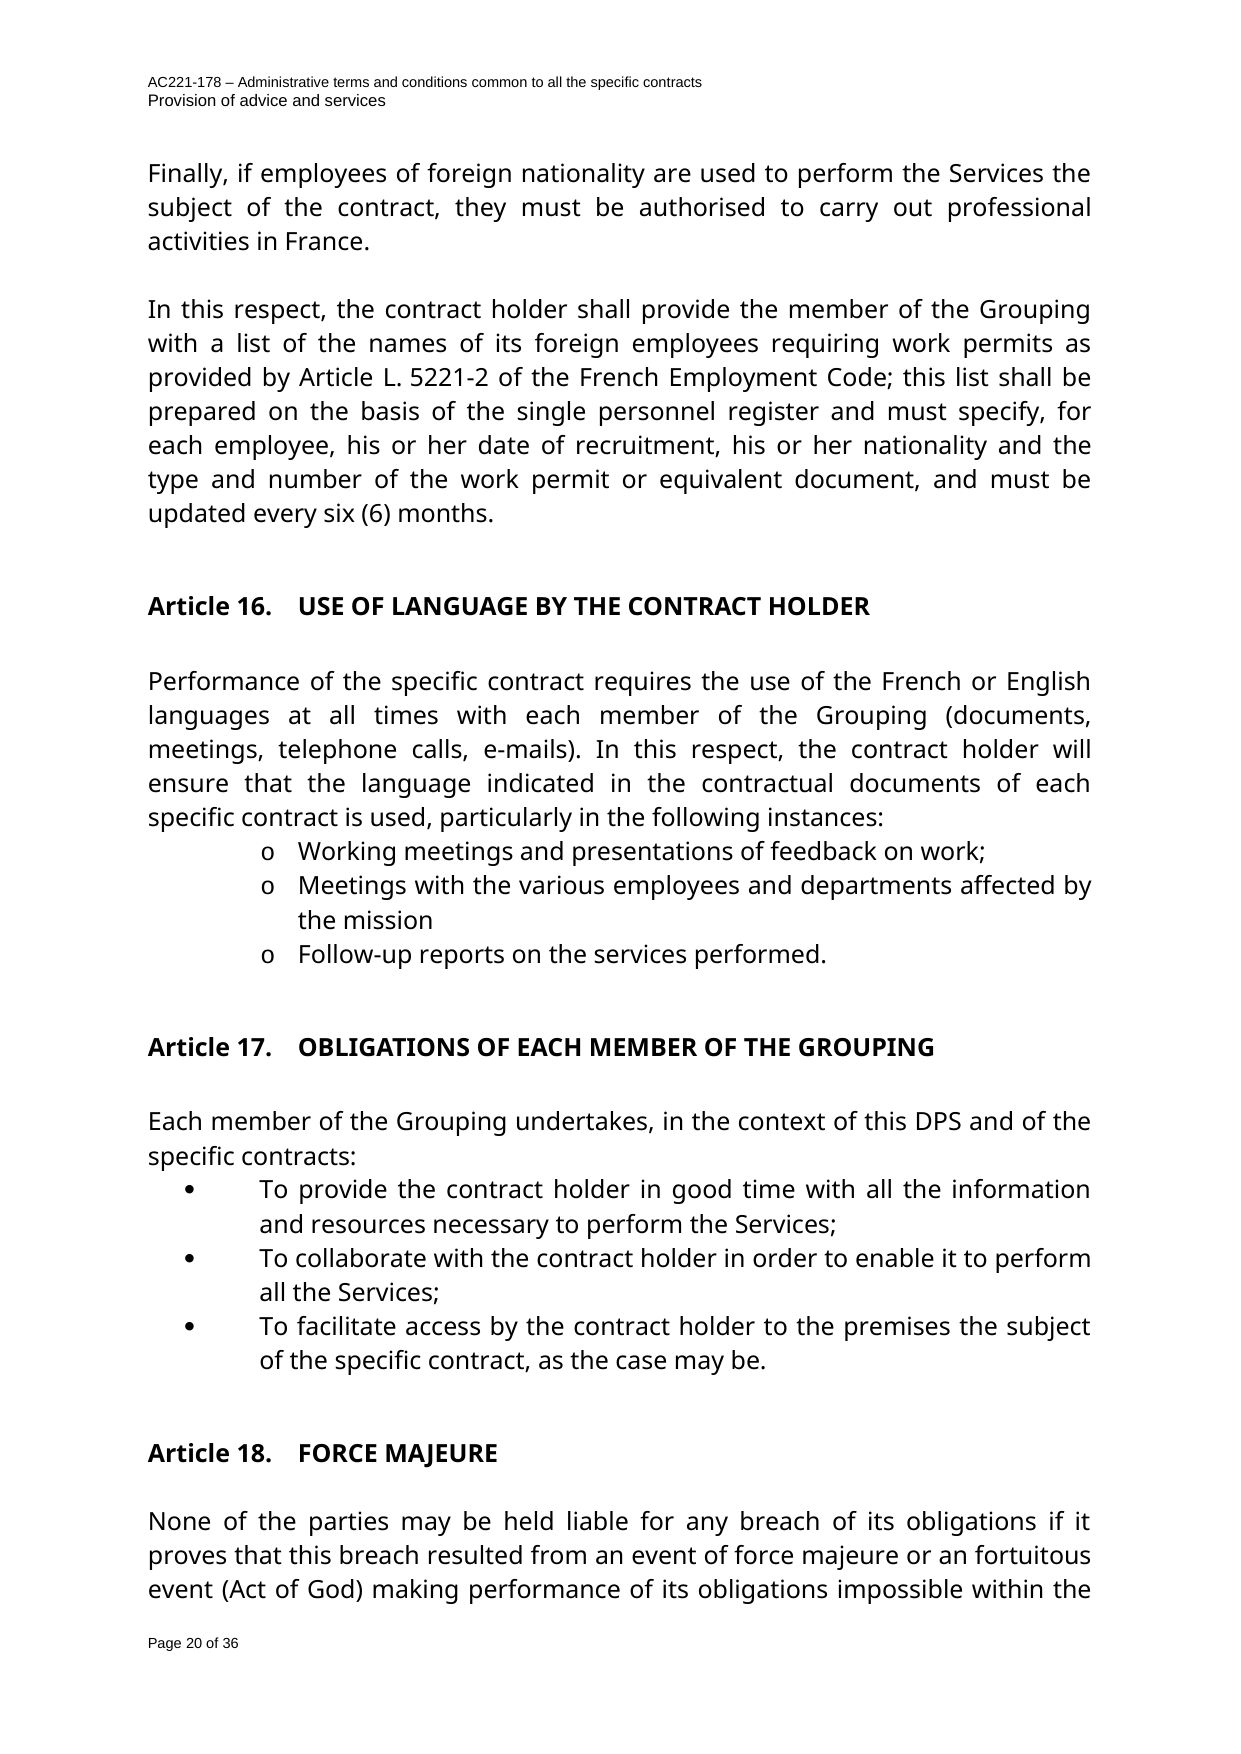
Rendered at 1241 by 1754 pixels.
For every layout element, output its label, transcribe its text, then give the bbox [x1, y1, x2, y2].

text Finally, if employees of foreign nationality are used to perform the Services the subject of the contract, they must be authorised to carry out professional activities in France. [147, 155, 1092, 257]
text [148, 1504, 1092, 1606]
list Working meetings and presentations of feedback on work; [260, 834, 1092, 868]
text Performance of the specific contract requires the use of the French or English languages at all times with each member of the Grouping (documents, meetings, telephone calls, e-mails). In this respect, the contract holder will ensure that the language indicated in the contractual documents of each specific contract is used, particularly in the following instances: [148, 663, 1092, 834]
list FORCE MAJEURE [148, 1436, 1092, 1470]
list To provide the contract holder in good time with all the information and resources necessary to perform the Services; [185, 1172, 1092, 1240]
text Each member of the Grouping undertakes, in the context of this DPS and of the specific contracts: [148, 1104, 1092, 1172]
list USE OF LANGUAGE BY THE CONTRACT HOLDER [148, 589, 1092, 623]
list Meetings with the various employees and departments affected by the mission [260, 868, 1092, 936]
list To facilitate access by the contract holder to the premises the subject of the specific contract, as the case may be. [185, 1308, 1092, 1377]
list Follow-up reports on the services performed. [260, 936, 1092, 971]
text In this respect, the contract holder shall provide the member of the Grouping with a list of the names of its foreign employees requiring work permits as provided by Article L. 5221-2 of the French Employment Code; this list shall be prepared on the basis of the single personnel register and must specify, for each employee, his or her date of recruitment, his or her nationality and the type and number of the work permit or equivalent document, and must be updated every six (6) months. [148, 292, 1092, 530]
list To collaborate with the contract holder in order to enable it to perform all the Services; [185, 1240, 1092, 1308]
list OBLIGATIONS OF EACH MEMBER OF THE GROUPING [148, 1030, 1092, 1064]
